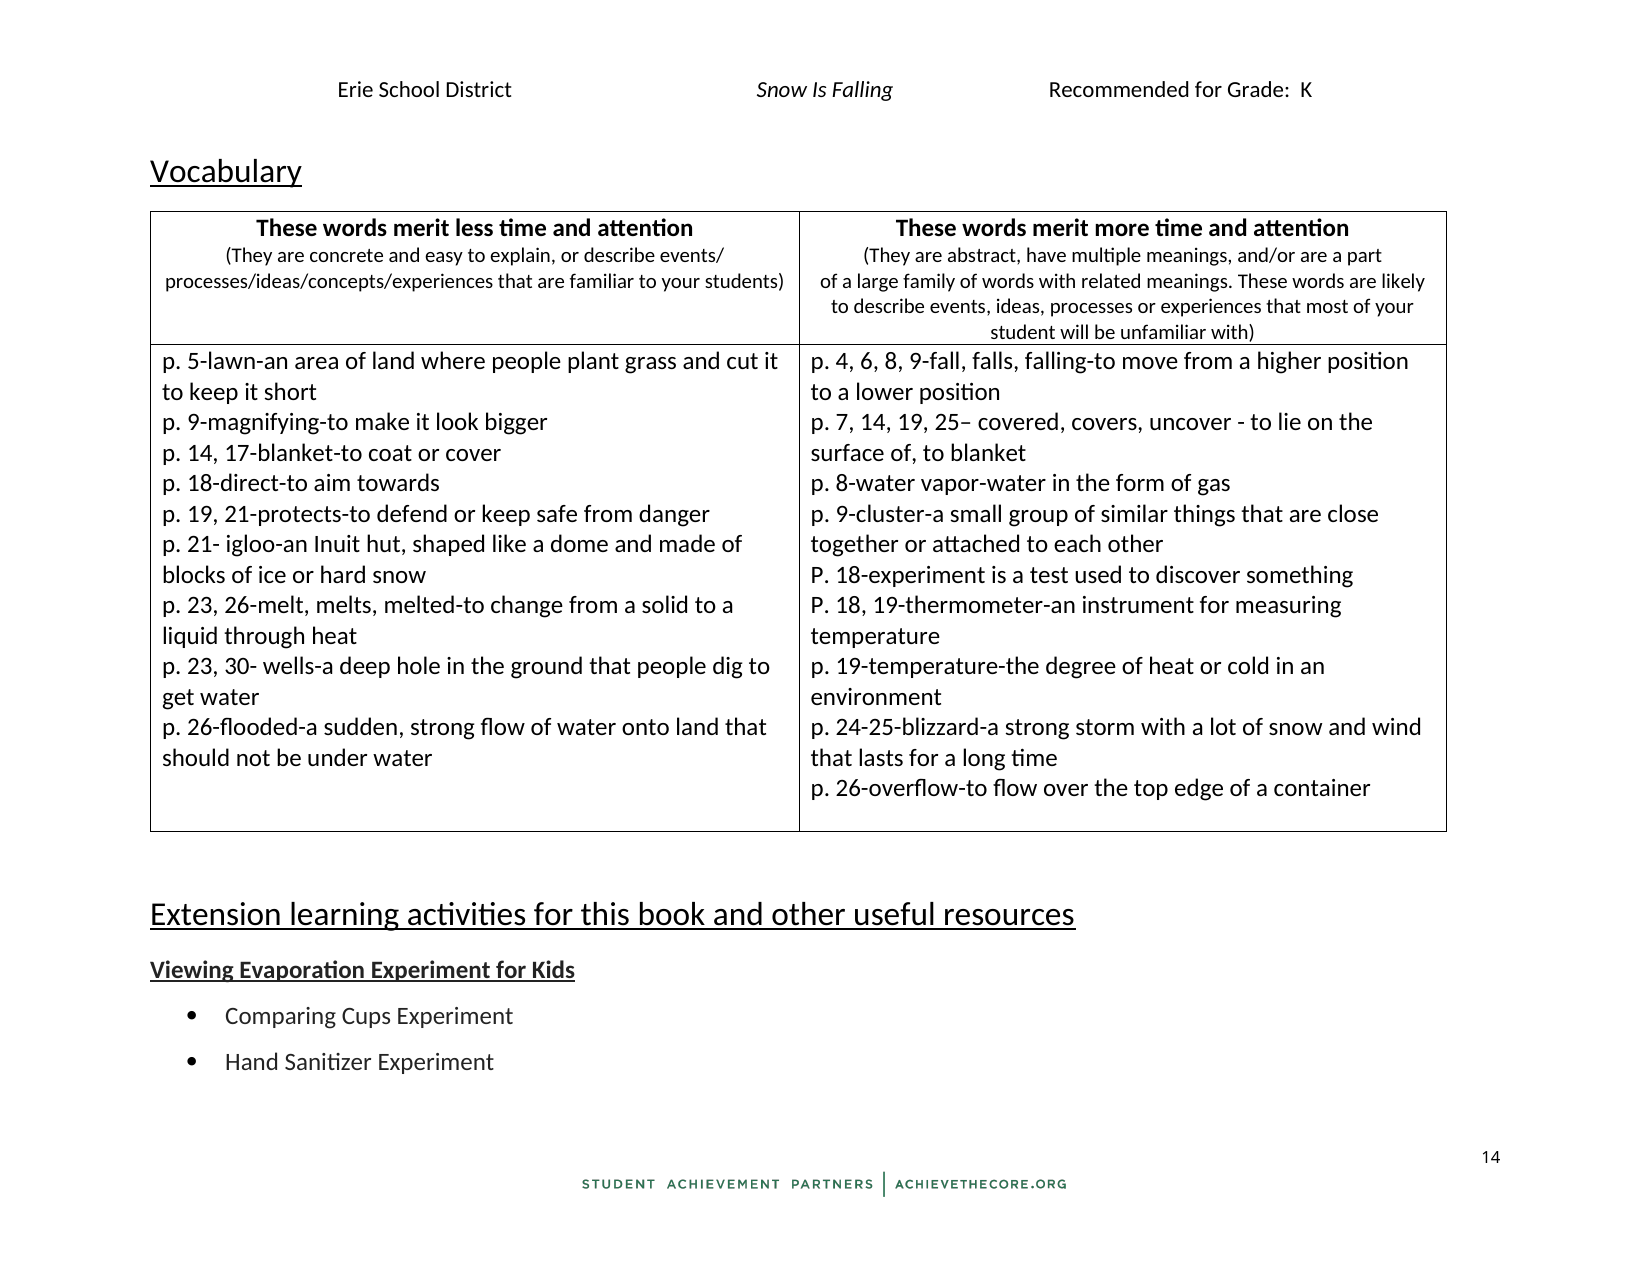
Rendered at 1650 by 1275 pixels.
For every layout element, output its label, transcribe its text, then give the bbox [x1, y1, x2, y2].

text Extension learning activities for this book and other useful resources [150, 893, 1500, 934]
table_cell p. 4, 6, 8, 9-fall, falls, falling-to move from a higher position to a lower position p. 7, 14, 19, 25– covered, covers, uncover - to lie on the surface of, to blanket p. 8-water vapor-water in the form of gas p. 9-cluster-a small group of similar things that are close together or attached to each other P. 18-experiment is a test used to discover something P. 18, 19-thermometer-an instrument for measuring temperature p. 19-temperature-the degree of heat or cold in an environment p. 24-25-blizzard-a strong storm with a lot of snow and wind that lasts for a long time p. 26-overflow-to flow over the top edge of a container [800, 345, 1446, 831]
table_header These words merit more time and attention (They are abstract, have multiple meanings, and/or are a part of a large family of words with related meanings. These words are likely to describe events, ideas, processes or experiences that most of your student will be unfamiliar with) [800, 212, 1446, 344]
table_header These words merit less time and attention (They are concrete and easy to explain, or describe events/ processes/ideas/concepts/experiences that are familiar to your students) [151, 212, 799, 344]
list Hand Sanitizer Experiment [187, 1046, 1500, 1076]
picture [571, 1168, 1079, 1200]
list Comparing Cups Experiment [187, 1000, 1500, 1031]
text Vocabulary [150, 150, 1500, 191]
text Viewing Evaporation Experiment for Kids [150, 954, 1500, 985]
table_cell p. 5-lawn-an area of land where people plant grass and cut it to keep it short p. 9-magnifying-to make it look bigger p. 14, 17-blanket-to coat or cover p. 18-direct-to aim towards p. 19, 21-protects-to defend or keep safe from danger p. 21- igloo-an Inuit hut, shaped like a dome and made of blocks of ice or hard snow p. 23, 26-melt, melts, melted-to change from a solid to a liquid through heat p. 23, 30- wells-a deep hole in the ground that people dig to get water p. 26-flooded-a sudden, strong flow of water onto land that should not be under water [151, 345, 799, 831]
